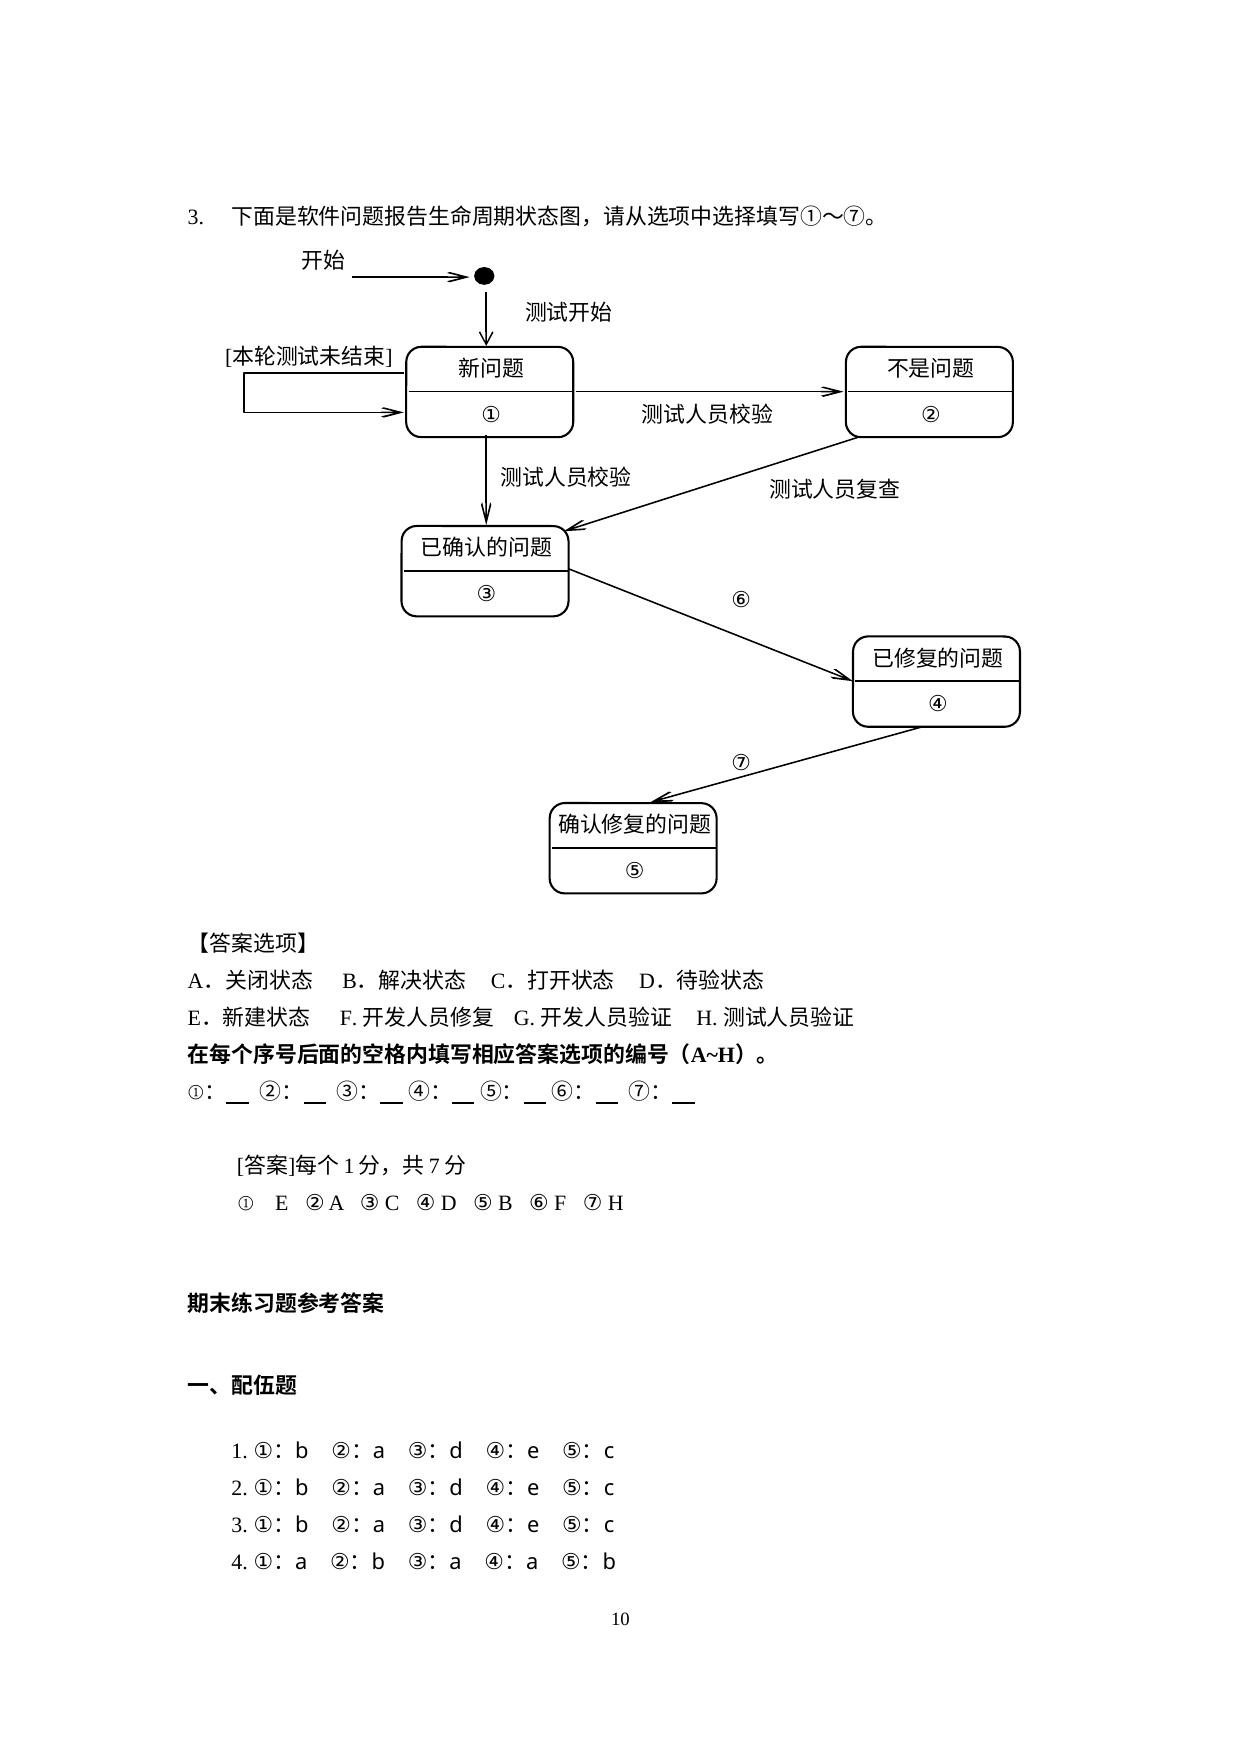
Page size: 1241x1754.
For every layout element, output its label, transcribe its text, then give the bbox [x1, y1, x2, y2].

text 3. ①：b ②：a ③：d ④：e ⑤：c [187, 1507, 1053, 1539]
list 下面是软件问题报告生命周期状态图，请从选项中选择填写①～⑦。 [187, 198, 1053, 231]
text 【答案选项】 [187, 925, 1053, 958]
text 4. ①：a ②：b ③：a ④：a ⑤：b [187, 1544, 1053, 1576]
text 2. ①：b ②：a ③：d ④：e ⑤：c [187, 1469, 1053, 1502]
list E ② A ③ C ④ D ⑤ B ⑥ F ⑦ H [237, 1185, 1053, 1218]
text A．关闭状态 B．解决状态 C．打开状态 D．待验状态 [187, 962, 1053, 995]
subtitle 一、配伍题 [187, 1368, 1053, 1401]
text ①： ②： ③： ④： ⑤： ⑥： ⑦： [187, 1074, 1053, 1106]
text E．新建状态 F. 开发人员修复 G. 开发人员验证 H. 测试人员验证 [187, 999, 1053, 1032]
subtitle 期末练习题参考答案 [187, 1285, 1053, 1318]
text 1. ①：b ②：a ③：d ④：e ⑤：c [187, 1432, 1053, 1465]
text 在每个序号后面的空格内填写相应答案选项的编号（A~H）。 [187, 1037, 1053, 1069]
text [答案]每个1分，共7分 [187, 1148, 1053, 1181]
